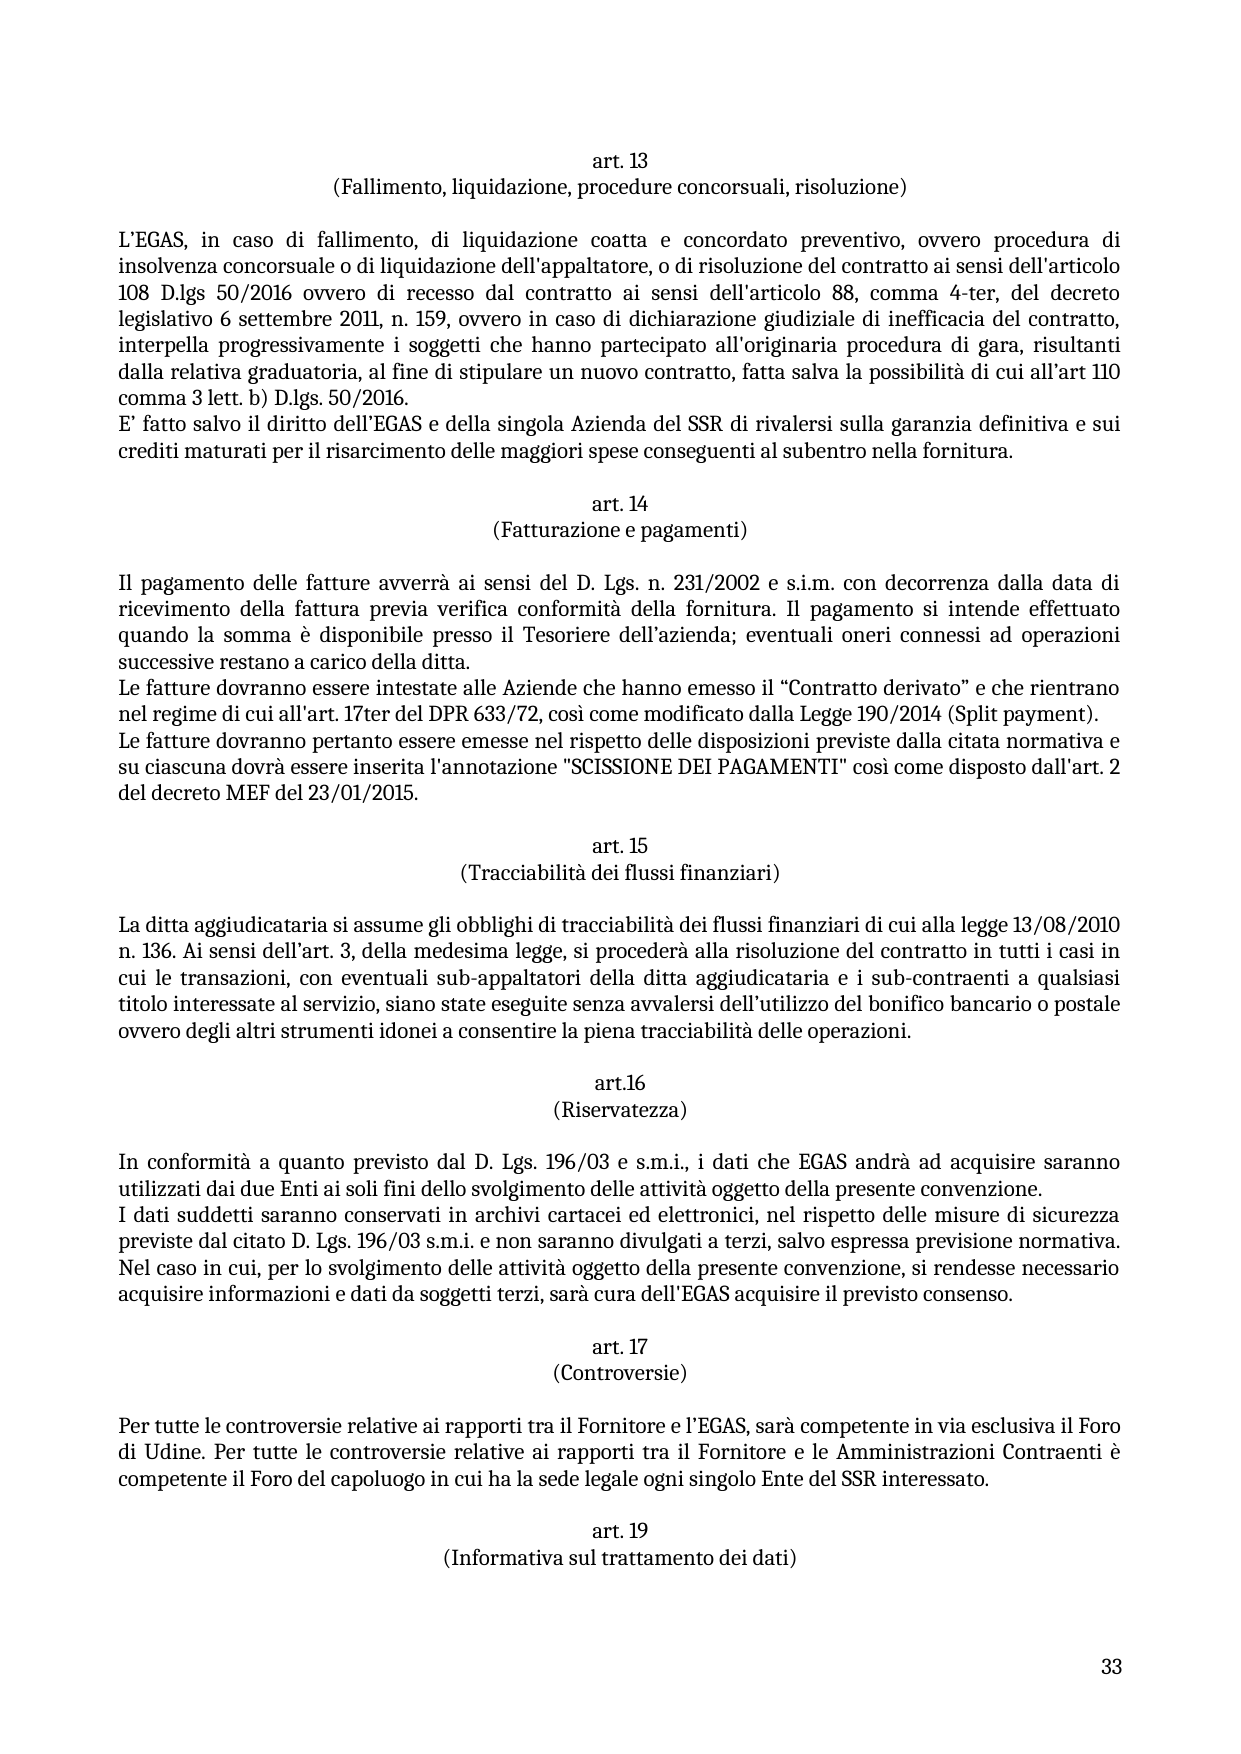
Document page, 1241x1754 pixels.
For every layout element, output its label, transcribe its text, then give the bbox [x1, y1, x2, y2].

text Le fatture dovranno pertanto essere emesse nel rispetto delle disposizioni previste dalla citata normativa e su ciascuna dovrà essere inserita l'annotazione "SCISSIONE DEI PAGAMENTI" così come disposto dall'art. 2 del decreto MEF del 23/01/2015. [118, 727, 1122, 807]
text art. 15 [118, 833, 1122, 859]
text (Fatturazione e pagamenti) [118, 517, 1122, 543]
text (Riservatezza) [118, 1096, 1122, 1123]
text art. 14 [118, 490, 1122, 517]
text (Fallimento, liquidazione, procedure concorsuali, risoluzione) [118, 174, 1122, 200]
text In conformità a quanto previsto dal D. Lgs. 196/03 e s.m.i., i dati che EGAS andrà ad acquisire saranno utilizzati dai due Enti ai soli fini dello svolgimento delle attività oggetto della presente convenzione. [118, 1149, 1122, 1202]
text art. 19 [118, 1518, 1122, 1544]
text I dati suddetti saranno conservati in archivi cartacei ed elettronici, nel rispetto delle misure di sicurezza previste dal citato D. Lgs. 196/03 s.m.i. e non saranno divulgati a terzi, salvo espressa previsione normativa. Nel caso in cui, per lo svolgimento delle attività oggetto della presente convenzione, si rendesse necessario acquisire informazioni e dati da soggetti terzi, sarà cura dell'EGAS acquisire il previsto consenso. [118, 1202, 1122, 1307]
text E’ fatto salvo il diritto dell’EGAS e della singola Azienda del SSR di rivalersi sulla garanzia definitiva e sui crediti maturati per il risarcimento delle maggiori spese conseguenti al subentro nella fornitura. [118, 411, 1122, 464]
text La ditta aggiudicataria si assume gli obblighi di tracciabilità dei flussi finanziari di cui alla legge 13/08/2010 n. 136. Ai sensi dell’art. 3, della medesima legge, si procederà alla risoluzione del contratto in tutti i casi in cui le transazioni, con eventuali sub-appaltatori della ditta aggiudicataria e i sub-contraenti a qualsiasi titolo interessate al servizio, siano state eseguite senza avvalersi dell’utilizzo del bonifico bancario o postale ovvero degli altri strumenti idonei a consentire la piena tracciabilità delle operazioni. [118, 912, 1122, 1044]
text (Controversie) [118, 1360, 1122, 1386]
text art. 17 [118, 1334, 1122, 1360]
text L’EGAS, in caso di fallimento, di liquidazione coatta e concordato preventivo, ovvero procedura di insolvenza concorsuale o di liquidazione dell'appaltatore, o di risoluzione del contratto ai sensi dell'articolo 108 D.lgs 50/2016 ovvero di recesso dal contratto ai sensi dell'articolo 88, comma 4-ter, del decreto legislativo 6 settembre 2011, n. 159, ovvero in caso di dichiarazione giudiziale di inefficacia del contratto, interpella progressivamente i soggetti che hanno partecipato all'originaria procedura di gara, risultanti dalla relativa graduatoria, al fine di stipulare un nuovo contratto, fatta salva la possibilità di cui all’art 110 comma 3 lett. b) D.lgs. 50/2016. [118, 227, 1122, 411]
text art.16 [118, 1070, 1122, 1096]
text (Tracciabilità dei flussi finanziari) [118, 859, 1122, 886]
text art. 13 [118, 148, 1122, 174]
text Il pagamento delle fatture avverrà ai sensi del D. Lgs. n. 231/2002 e s.i.m. con decorrenza dalla data di ricevimento della fattura previa verifica conformità della fornitura. Il pagamento si intende effettuato quando la somma è disponibile presso il Tesoriere dell’azienda; eventuali oneri connessi ad operazioni successive restano a carico della ditta. [118, 569, 1122, 675]
text (Informativa sul trattamento dei dati) [118, 1544, 1122, 1571]
text Le fatture dovranno essere intestate alle Aziende che hanno emesso il “Contratto derivato” e che rientrano nel regime di cui all'art. 17ter del DPR 633/72, così come modificato dalla Legge 190/2014 (Split payment). [118, 675, 1122, 727]
text Per tutte le controversie relative ai rapporti tra il Fornitore e l’EGAS, sarà competente in via esclusiva il Foro di Udine. Per tutte le controversie relative ai rapporti tra il Fornitore e le Amministrazioni Contraenti è competente il Foro del capoluogo in cui ha la sede legale ogni singolo Ente del SSR interessato. [118, 1413, 1122, 1492]
